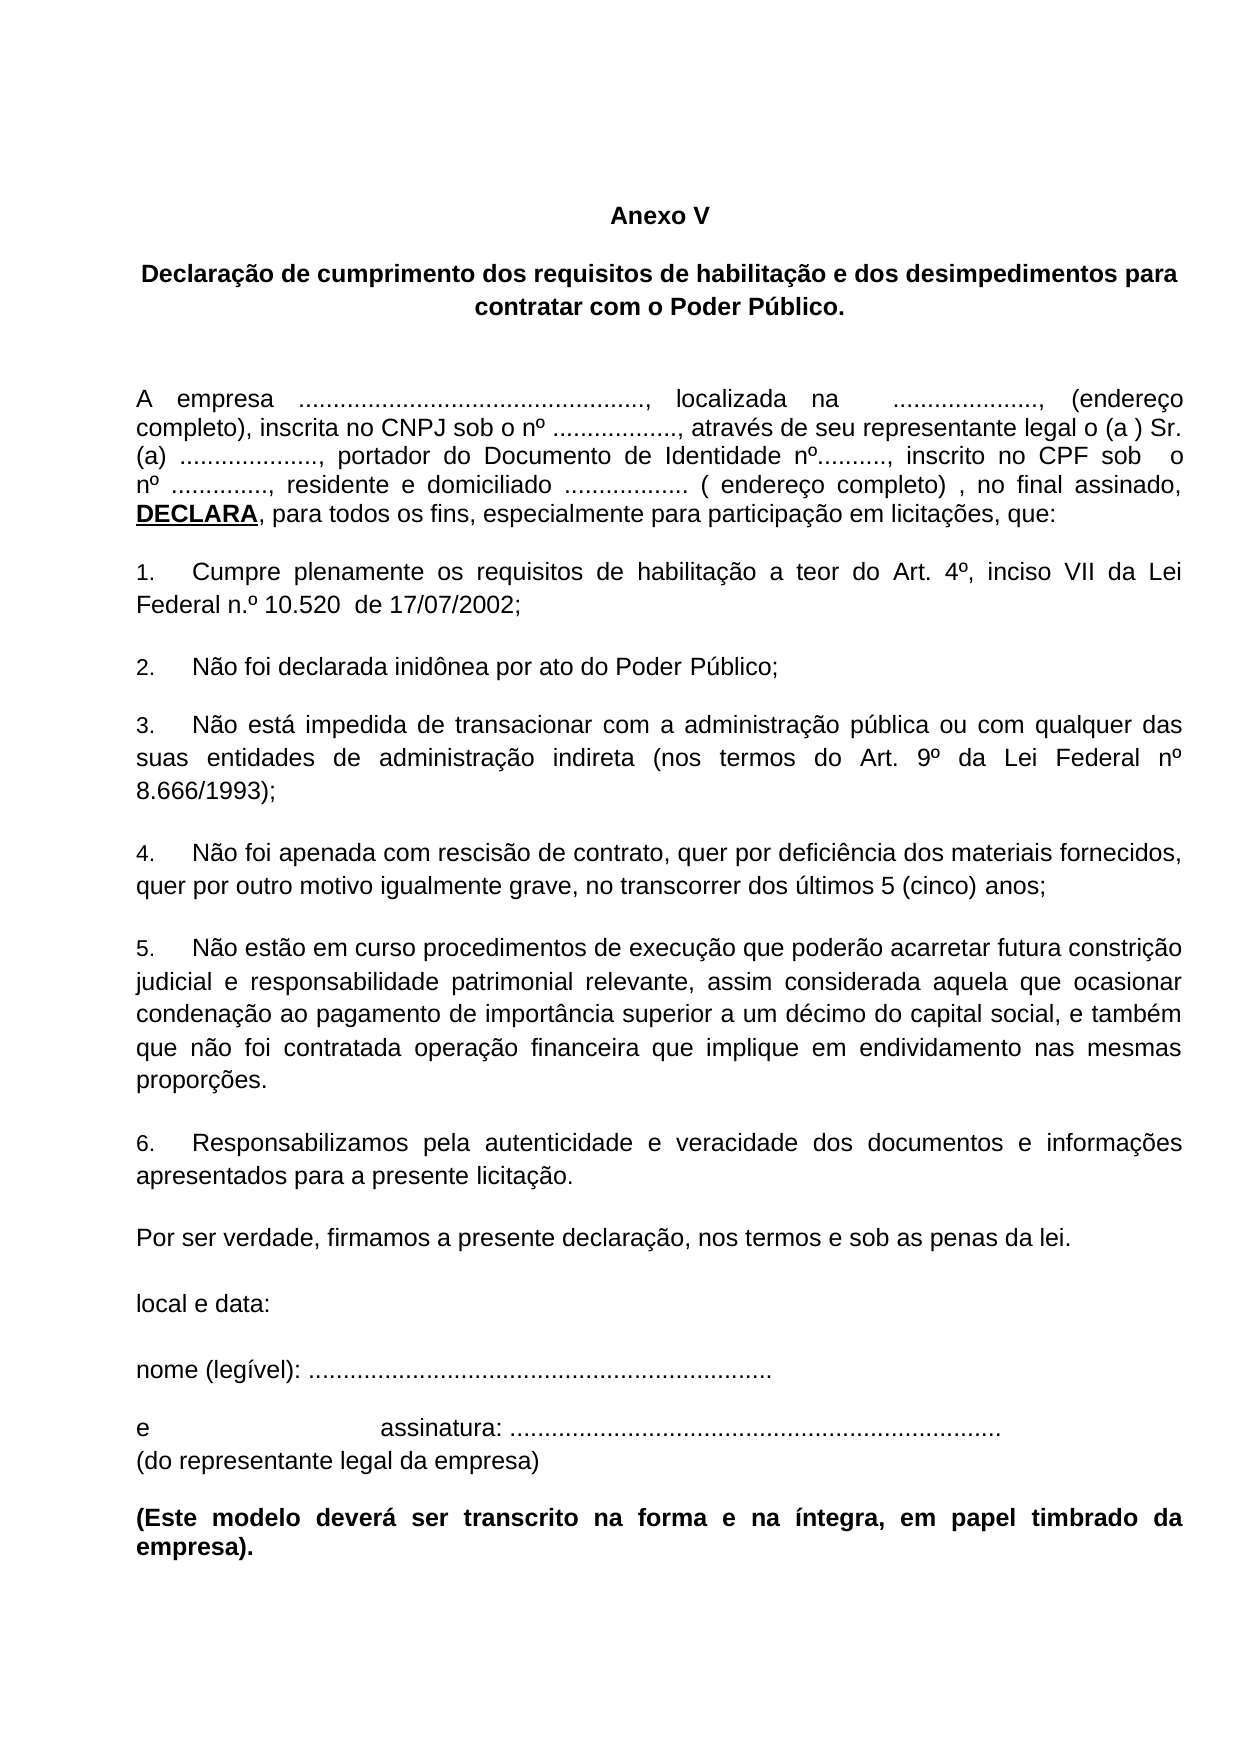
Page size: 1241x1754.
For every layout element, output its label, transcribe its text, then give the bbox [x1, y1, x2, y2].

list Não foi declarada inidônea por ato do Poder Público; [136, 652, 1184, 681]
list Não estão em curso procedimentos de execução que poderão acarretar futura constrição judicial e responsabilidade patrimonial relevante, assim considerada aquela que ocasionar condenação ao pagamento de importância superior a um décimo do capital social, e também que não foi contratada operação financeira que implique em endividamento nas mesmas proporções. [136, 933, 1184, 1094]
text Declaração de cumprimento dos requisitos de habilitação e dos desimpedimentos para contratar com o Poder Público. [136, 259, 1184, 321]
list Responsabilizamos pela autenticidade e veracidade dos documentos e informações apresentados para a presente licitação. [136, 1128, 1184, 1189]
list Cumpre plenamente os requisitos de habilitação a teor do Art. 4º, inciso VII da Lei Federal n.º 10.520 de 17/07/2002; [136, 557, 1184, 618]
text Por ser verdade, firmamos a presente declaração, nos termos e sob as penas da lei. [136, 1223, 1184, 1251]
text (do representante legal da empresa) [136, 1446, 1184, 1474]
text e assinatura: ....................................................................... [136, 1413, 1184, 1442]
text A empresa .................................................., localizada na ....................., (endereço completo), inscrita no CNPJ sob o nº .................., através de seu representante legal o (a ) Sr. (a) ...................., portador do Documento de Identidade nº.........., inscrito no CPF sob o nº .............., residente e domiciliado .................. ( endereço completo) , no final assinado, DECLARA, para todos os fins, especialmente para participação em licitações, que: [136, 384, 1184, 528]
text nome (legível): ................................................................... [136, 1355, 1184, 1383]
text Anexo V [136, 201, 1184, 230]
text local e data: [136, 1289, 1184, 1317]
list Não está impedida de transacionar com a administração pública ou com qualquer das suas entidades de administração indireta (nos termos do Art. 9º da Lei Federal nº 8.666/1993); [136, 710, 1184, 805]
list Não foi apenada com rescisão de contrato, quer por deficiência dos materiais fornecidos, quer por outro motivo igualmente grave, no transcorrer dos últimos 5 (cinco) anos; [136, 838, 1184, 900]
text (Este modelo deverá ser transcrito na forma e na íntegra, em papel timbrado da empresa). [136, 1503, 1184, 1561]
